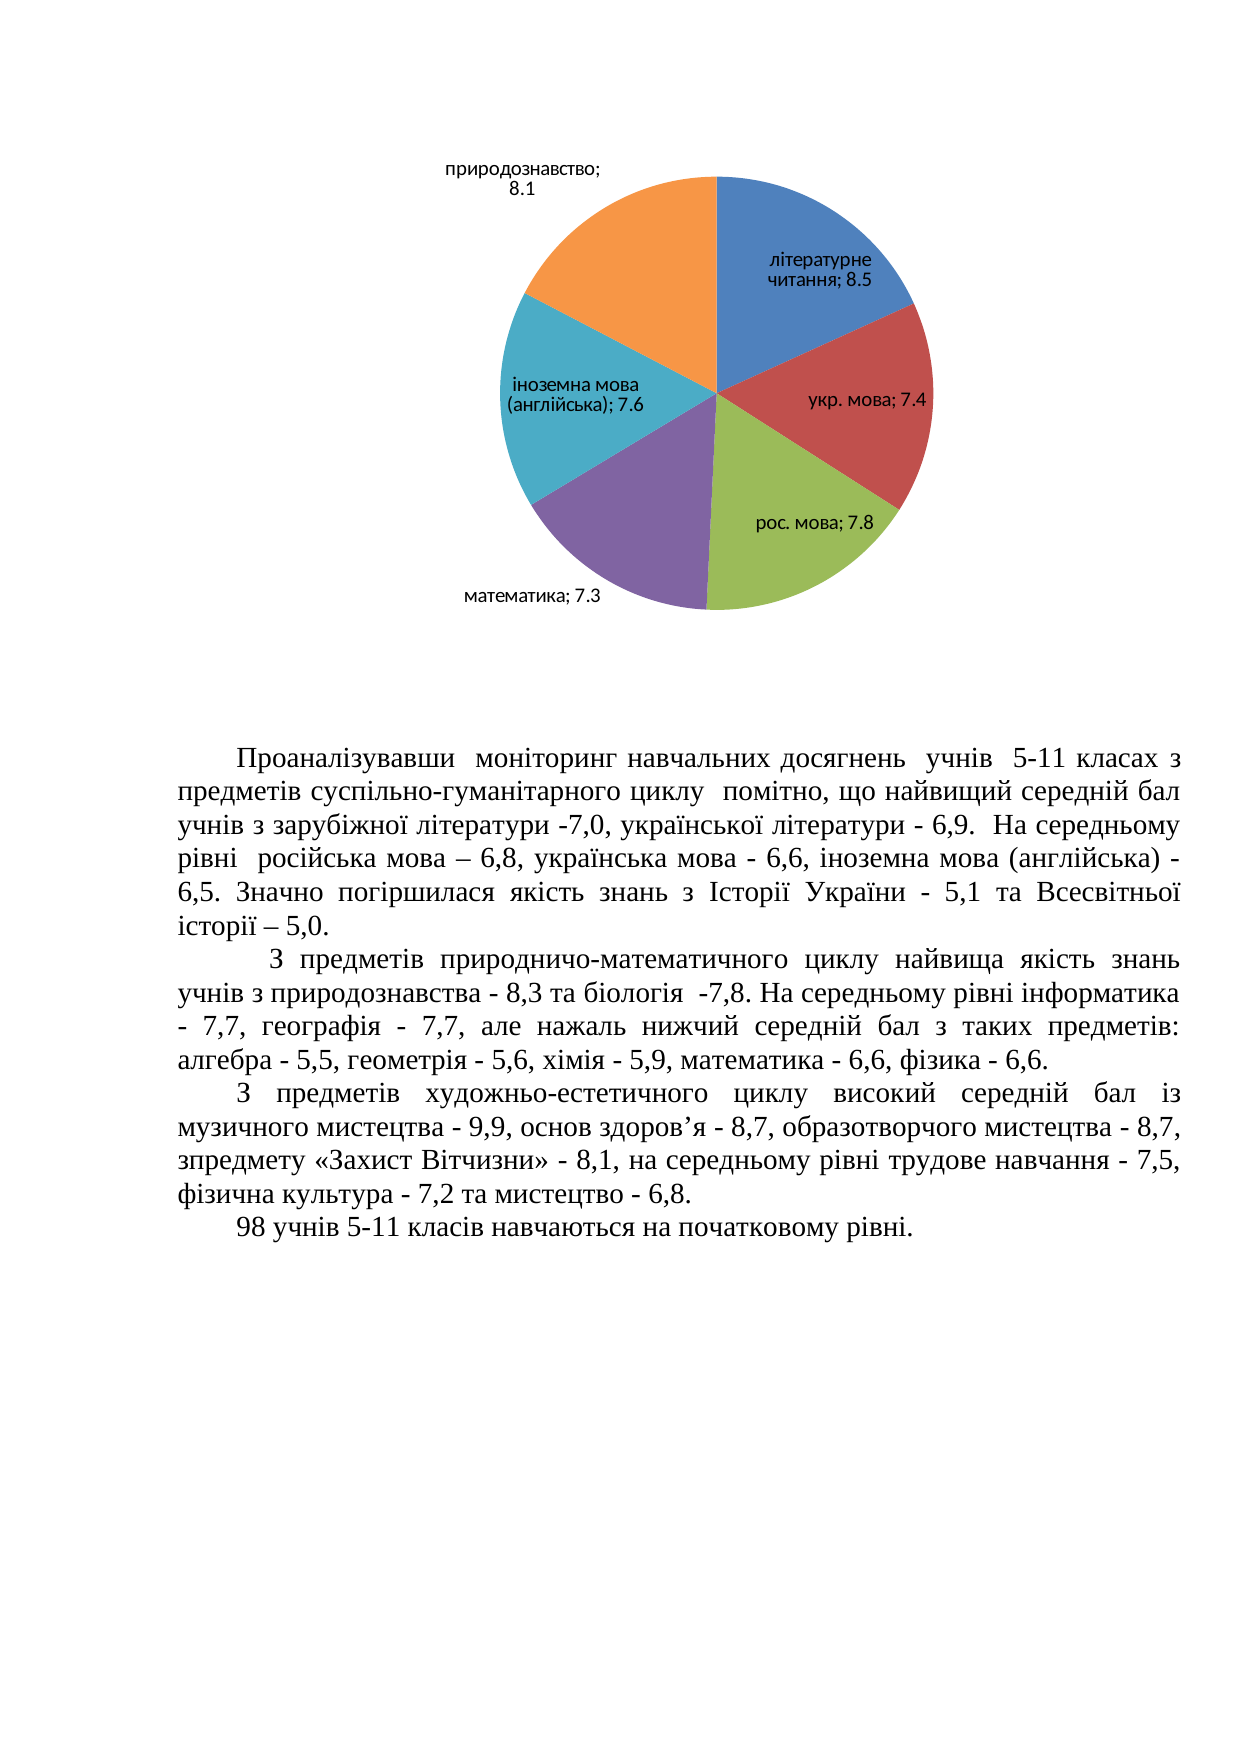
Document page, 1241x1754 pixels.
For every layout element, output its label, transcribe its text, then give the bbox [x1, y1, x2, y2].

text 98 учнів 5-11 класів навчаються на початковому рівні. [177, 1209, 1181, 1243]
text З предметів художньо-естетичного циклу високий середній бал із музичного мистецтва - 9,9, основ здоров’я - 8,7, образотворчого мистецтва - 8,7, зпредмету «Захист Вітчизни» - 8,1, на середньому рівні трудове навчання - 7,5, фізична культура - 7,2 та мистецтво - 6,8. [177, 1075, 1181, 1209]
text Проаналізувавши моніторинг навчальних досягнень учнів 5-11 класах з предметів суспільно-гуманітарного циклу помітно, що найвищий середній бал учнів з зарубіжної літератури -7,0, української літератури - 6,9. На середньому рівні російська мова – 6,8, українська мова - 6,6, іноземна мова (англійська) - 6,5. Значно погіршилася якість знань з Історії України - 5,1 та Всесвітньої історії – 5,0. [177, 740, 1181, 941]
text З предметів природничо-математичного циклу найвища якість знань учнів з природознавства - 8,3 та біологія -7,8. На середньому рівні інформатика - 7,7, географія - 7,7, але нажаль нижчий середній бал з таких предметів: алгебра - 5,5, геометрія - 5,6, хімія - 5,9, математика - 6,6, фізика - 6,6. [177, 941, 1181, 1075]
